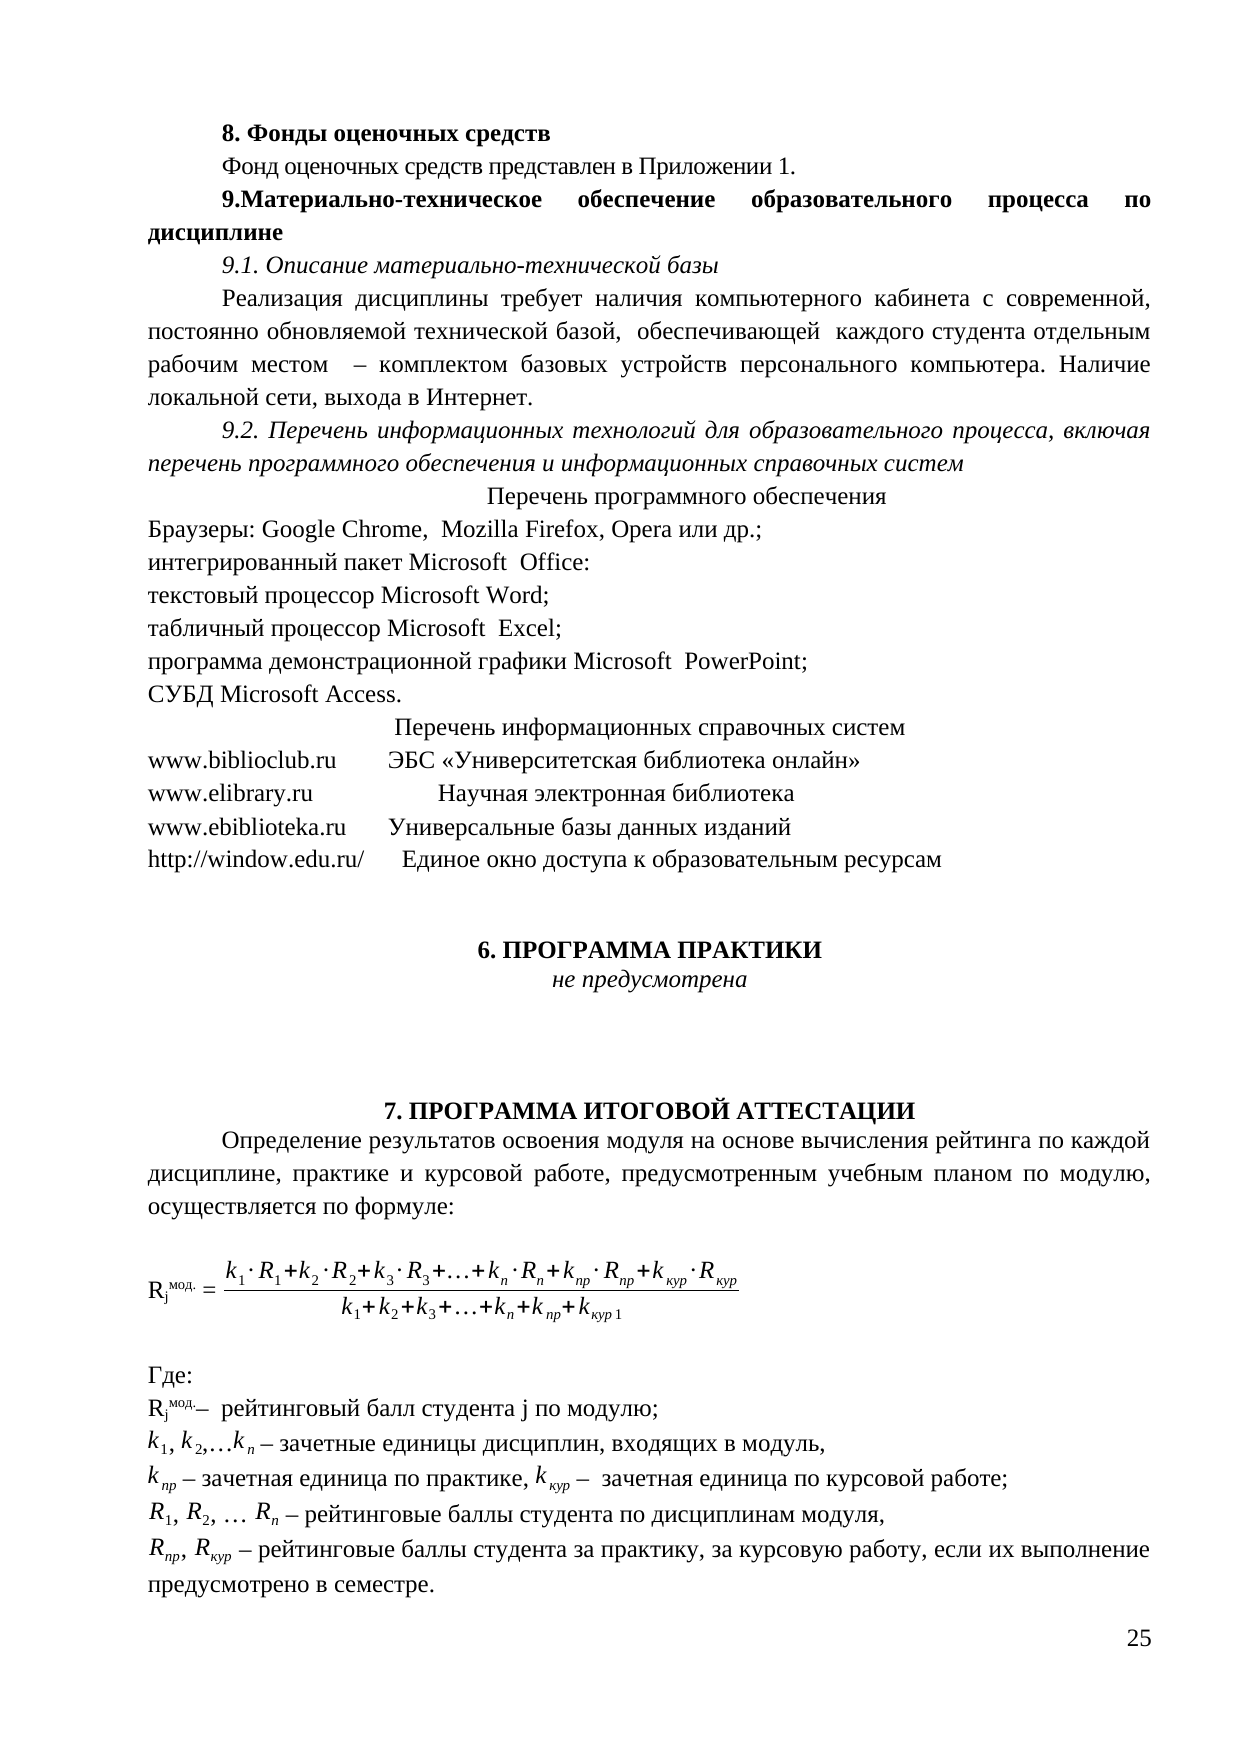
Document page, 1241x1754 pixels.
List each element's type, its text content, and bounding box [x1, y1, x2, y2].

text , ,… – зачетные единицы дисциплин, входящих в модуль, [148, 1426, 1152, 1458]
text www.biblioclub.ru ЭБС «Университетская библиотека онлайн» [148, 746, 1152, 774]
text www.ebiblioteka.ru Универсальные базы данных изданий [148, 812, 1152, 840]
text программа демонстрационной графики Microsoft PowerPoint; [148, 646, 1152, 675]
text , – рейтинговые баллы студента за практику, за курсовую работу, если их выполнение предусмотрено в семестре. [148, 1533, 1152, 1598]
text Браузеры: Google Chrome, Mozilla Firefox, Opera или др.; [148, 514, 1152, 543]
subtitle 7. ПРОГРАММА ИТОГОВОЙ АТТЕСТАЦИИ [148, 1096, 1152, 1125]
text 8. Фонды оценочных средств [148, 118, 1152, 147]
text Rjмод. = [148, 1257, 1152, 1323]
text Rjмод.– рейтинговый балл студента j по модулю; [148, 1393, 1152, 1422]
text текстовый процессор Microsoft Word; [148, 580, 1152, 609]
text 9.Материально-техническое обеспечение образовательного процесса по дисциплине [148, 184, 1152, 246]
text http://window.edu.ru/ Единое окно доступа к образовательным ресурсам [148, 844, 1152, 873]
text 9.1. Описание материально-технической базы [148, 250, 1152, 279]
text , , … – рейтинговые баллы студента по дисциплинам модуля, [148, 1498, 1152, 1529]
text www.elibrary.ru Научная электронная библиотека [148, 778, 1152, 807]
text Фонд оценочных средств представлен в Приложении 1. [148, 151, 1152, 180]
text не предусмотрена [148, 964, 1152, 993]
text Где: [148, 1360, 1152, 1389]
text Перечень информационных справочных систем [148, 712, 1152, 741]
text интегрированный пакет Microsoft Office: [148, 547, 1152, 576]
text – зачетная единица по практике, – зачетная единица по курсовой работе; [148, 1462, 1152, 1493]
list Определение результатов освоения модуля на основе вычисления рейтинга по каждой дисциплине, практике и курсовой работе, предусмотренным учебным планом по модулю, осуществляется по формуле: [148, 1125, 1152, 1219]
text 9.2. Перечень информационных технологий для образовательного процесса, включая перечень программного обеспечения и информационных справочных систем [148, 415, 1152, 477]
text табличный процессор Microsoft Excel; [148, 613, 1152, 642]
text СУБД Microsoft Access. [148, 679, 1152, 708]
text Перечень программного обеспечения [148, 481, 1152, 510]
text Реализация дисциплины требует наличия компьютерного кабинета с современной, постоянно обновляемой технической базой, обеспечивающей каждого студента отдельным рабочим местом – комплектом базовых устройств персонального компьютера. Наличие локальной сети, выхода в Интернет. [148, 283, 1152, 411]
subtitle 6. Программа практики [148, 935, 1152, 964]
